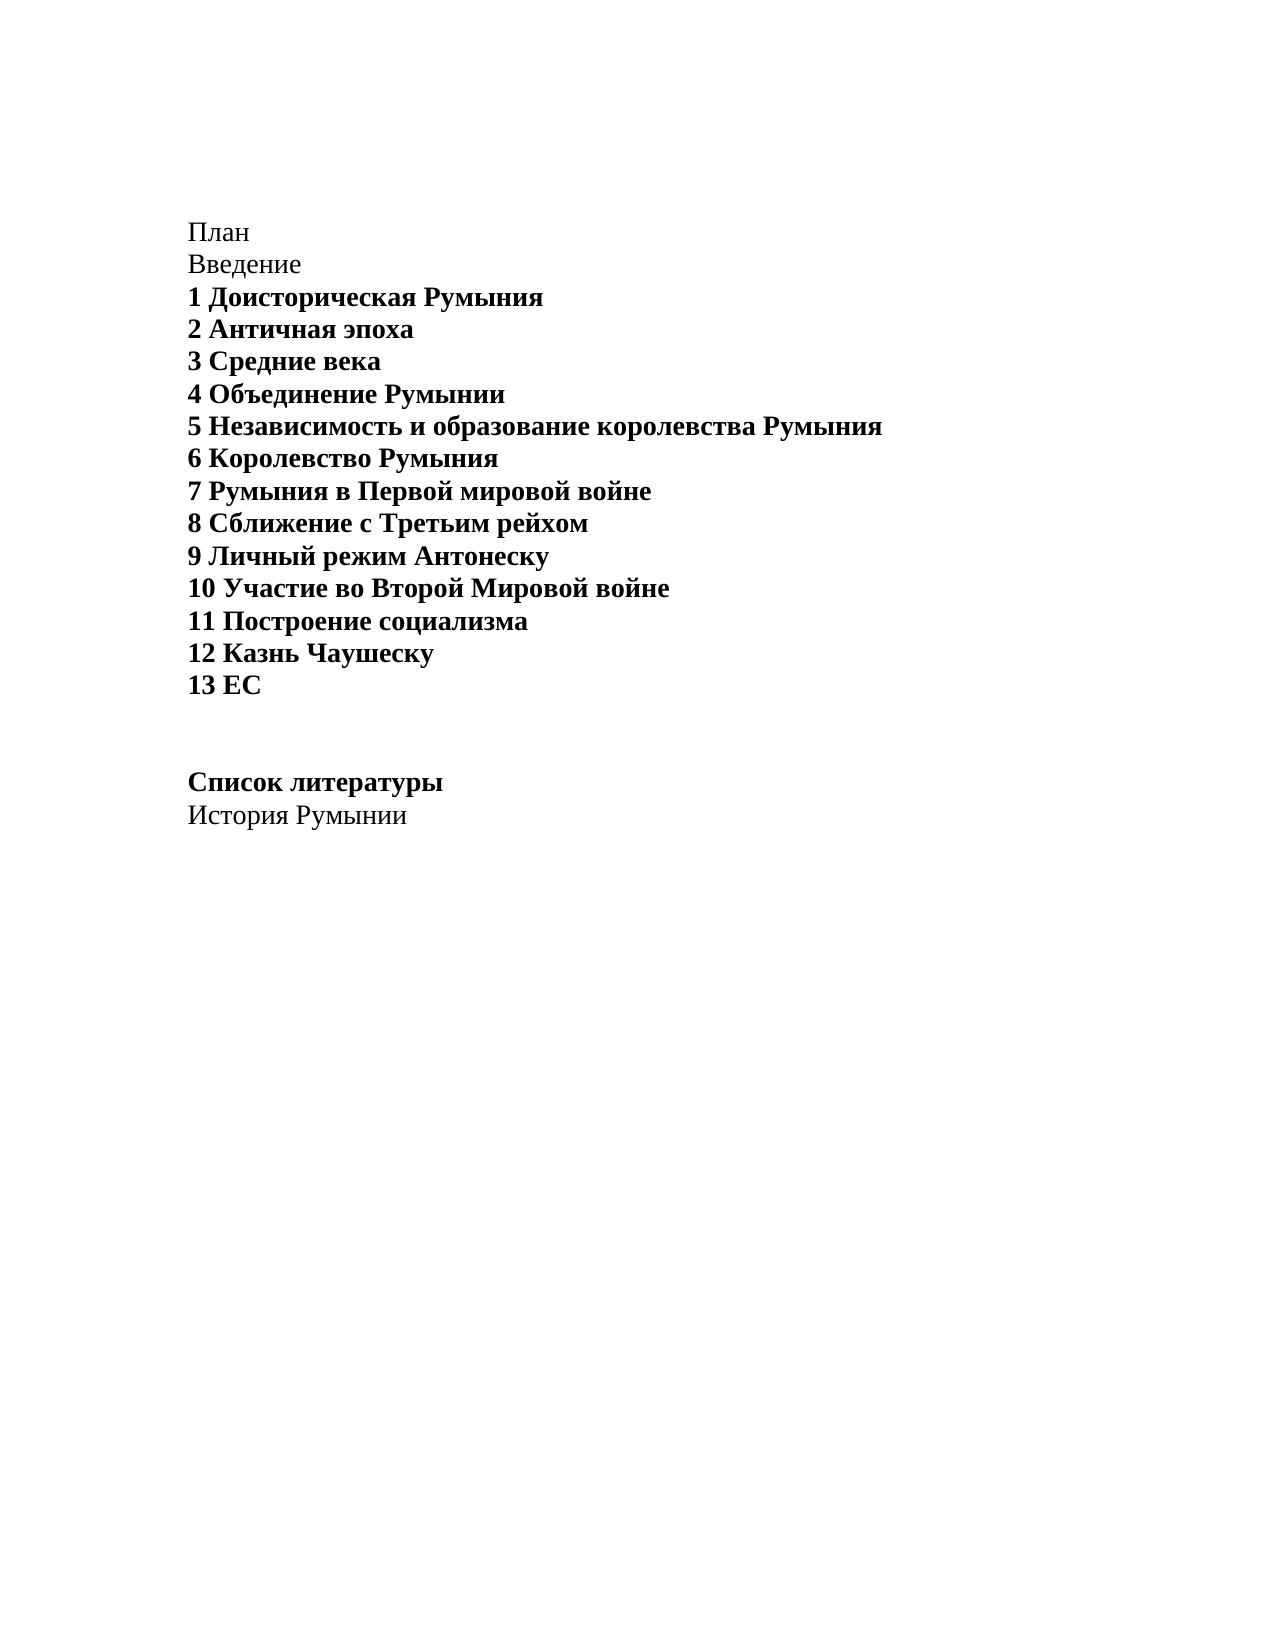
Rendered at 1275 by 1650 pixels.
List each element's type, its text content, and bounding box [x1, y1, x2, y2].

text План Введение 1 Доисторическая Румыния 2 Античная эпоха 3 Средние века 4 Объединение Румынии 5 Независимость и образование королевства Румыния 6 Королевство Румыния 7 Румыния в Первой мировой войне 8 Сближение с Третьим рейхом 9 Личный режим Антонеску 10 Участие во Второй Мировой войне 11 Построение социализма 12 Казнь Чаушеску 13 ЕС Список литературы История Румынии [187, 150, 1087, 830]
